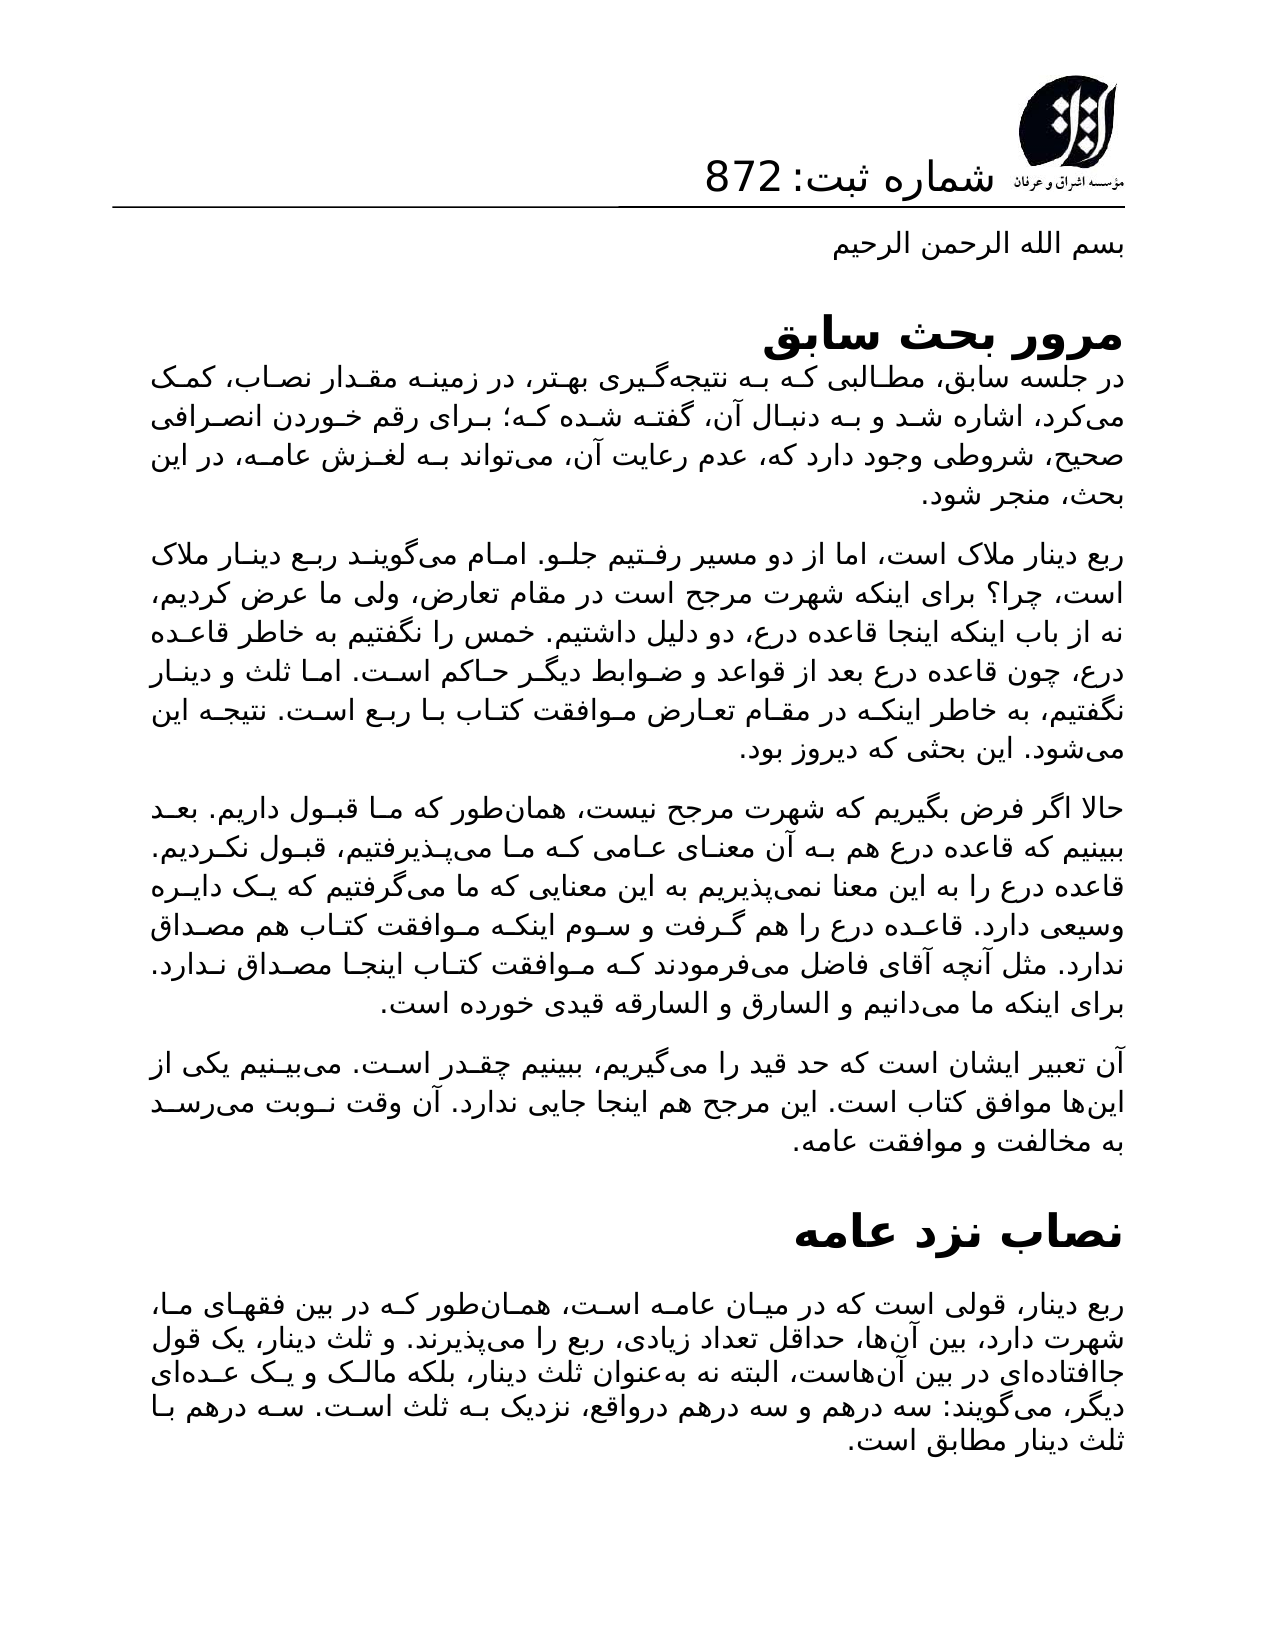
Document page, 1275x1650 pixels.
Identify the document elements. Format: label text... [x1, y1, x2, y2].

subtitle مرور بحث سابق [150, 307, 1125, 360]
text حالا اگر فرض بگیریم که شهرت مرجح نیست، همان‌طور که ما قبول داریم. بعد ببینیم که قاعده درع هم به آن معنای عامی که ما می‌پذیرفتیم، قبول نکردیم. قاعده درع را به این معنا نمی‌پذیریم به این معنایی که ما می‌گرفتیم که یک دایره وسیعی دارد. قاعده درع را هم گرفت و سوم اینکه موافقت کتاب هم مصداق ندارد. مثل آنچه آقای فاضل می‌فرمودند که موافقت کتاب اینجا مصداق ندارد. برای اینکه ما می‌دانیم و السارق و السارقه قیدی خورده است. [150, 792, 1125, 1020]
picture [1010, 75, 1125, 192]
subtitle نصاب نزد عامه [150, 1205, 1125, 1258]
text ربع دینار، قولی است که در میان عامه است، همان‌طور که در بین فقهای ما، شهرت دارد، بین آن‌ها، حداقل تعداد زیادی، ربع را می‌پذیرند. و ثلث دینار، یک قول جاافتاده‌ای در بین آن‌هاست، البته نه به‌عنوان ثلث دینار، بلکه مالک و یک عده‌ای دیگر، می‌گویند: سه درهم و سه درهم درواقع، نزدیک به ثلث است. سه درهم با ثلث دینار مطابق است. [150, 1287, 1125, 1457]
text آن تعبیر ایشان است که حد قید را می‌گیریم، ببینیم چقدر است. می‌بینیم یکی از این‌ها موافق کتاب است. این مرجح هم اینجا جایی ندارد. آن وقت نوبت می‌رسد به مخالفت و موافقت عامه. [150, 1046, 1125, 1158]
text در جلسه سابق، مطالبی که به نتیجه‌گیری بهتر، در زمینه مقدار نصاب، کمک می‌کرد، اشاره شد و به دنبال آن، گفته شده که؛ برای رقم خوردن انصرافی صحیح، شروطی وجود دارد که، عدم رعایت آن، می‌تواند به لغزش عامه، در این بحث، منجر شود. [150, 360, 1125, 511]
text ربع دینار ملاک است، اما از دو مسیر رفتیم جلو. امام می‌گویند ربع دینار ملاک است، چرا؟ برای اینکه شهرت مرجح است در مقام تعارض، ولی ما عرض کردیم، نه از باب اینکه اینجا قاعده درع، دو دلیل داشتیم. خمس را نگفتیم به خاطر قاعده درع، چون قاعده درع بعد از قواعد و ضوابط دیگر حاکم است. اما ثلث و دینار نگفتیم، به خاطر اینکه در مقام تعارض موافقت کتاب با ربع است. نتیجه این می‌شود. این بحثی که دیروز بود. [150, 537, 1125, 766]
text بسم الله الرحمن الرحیم [150, 226, 1125, 260]
